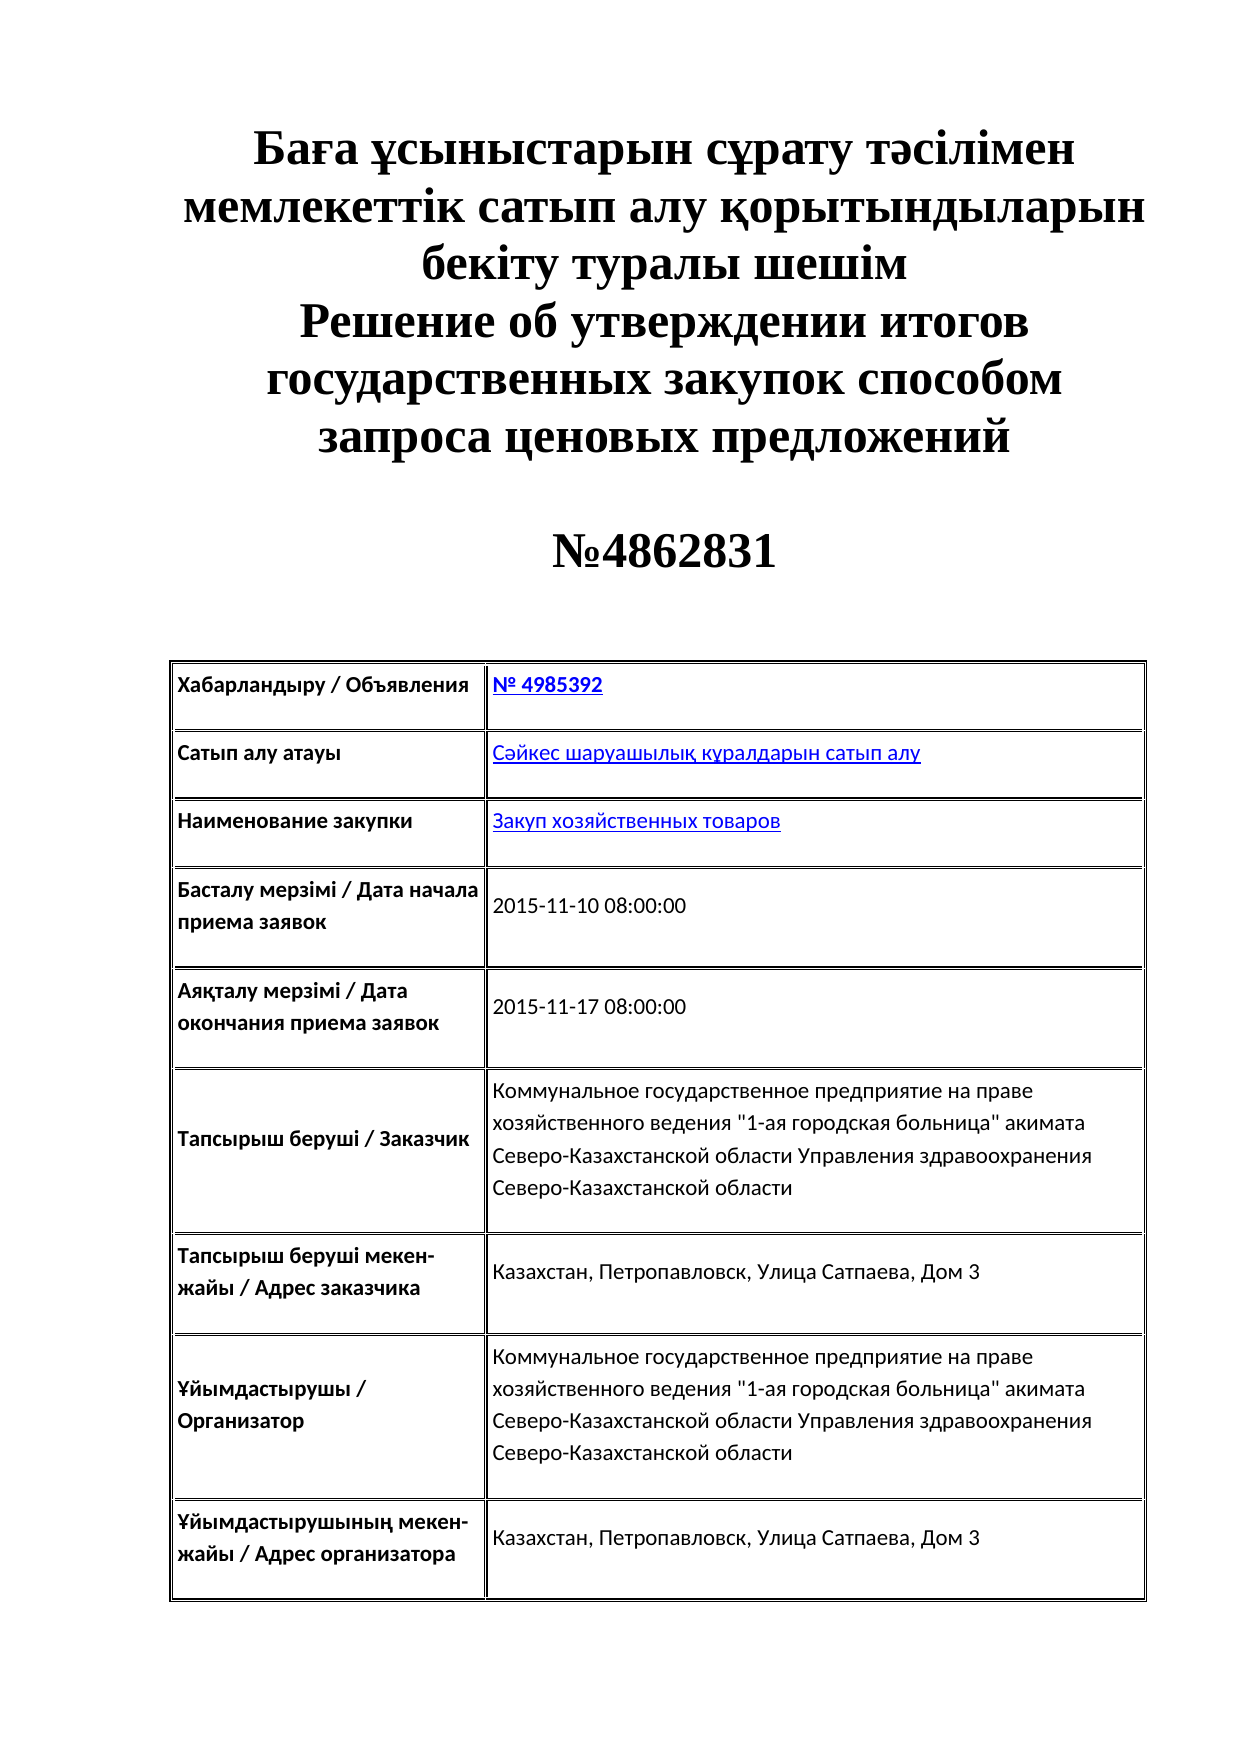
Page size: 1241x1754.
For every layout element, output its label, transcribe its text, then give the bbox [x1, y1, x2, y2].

table_cell Басталу мерзімі / Дата начала приема заявок [171, 866, 486, 966]
table_cell Коммунальное государственное предприятие на праве хозяйственного ведения "1-ая городская больница" акимата Северо-Казахстанской области Управления здравоохранения Северо-Казахстанской области [486, 1067, 1145, 1232]
table_cell Аяқталу мерзімі / Дата окончания приема заявок [173, 966, 484, 1067]
table_cell Ұйымдастырушының мекен-жайы / Адрес организатора [173, 1498, 486, 1598]
table_cell Казахстан, Петропавловск, Улица Сатпаева, Дом 3 [486, 1232, 1145, 1332]
table_cell Закуп хозяйственных товаров [488, 797, 1144, 866]
table_cell Казахстан, Петропавловск, Улица Сатпаева, Дом 3 [486, 1498, 1144, 1598]
table_cell 2015-11-10 08:00:00 [486, 866, 1145, 966]
table_cell Ұйымдастырушы / Организатор [173, 1333, 484, 1497]
table_cell Наименование закупки [173, 797, 484, 866]
table_cell Сәйкес шаруашылық кұралдарын сатып алу [486, 729, 1145, 797]
table_header № 4985392 [486, 664, 1144, 729]
subtitle Баға ұсыныстарын сұрату тәсілімен мемлекеттік сатып алу қорытындыларын бекіту туралы шешім Решение об утверждении итогов государственных закупок способом запроса ценовых предложений №4862831 [177, 118, 1152, 578]
table_cell 2015-11-17 08:00:00 [488, 966, 1144, 1067]
table_cell Тапсырыш берушi / Заказчик [171, 1067, 486, 1232]
table_cell Коммунальное государственное предприятие на праве хозяйственного ведения "1-ая городская больница" акимата Северо-Казахстанской области Управления здравоохранения Северо-Казахстанской области [488, 1333, 1144, 1497]
table_cell Сатып алу атауы [171, 729, 486, 797]
table_header Хабарландыру / Объявления [173, 662, 486, 729]
table_cell Тапсырыш берушi мекен-жайы / Адрес заказчика [171, 1232, 486, 1332]
